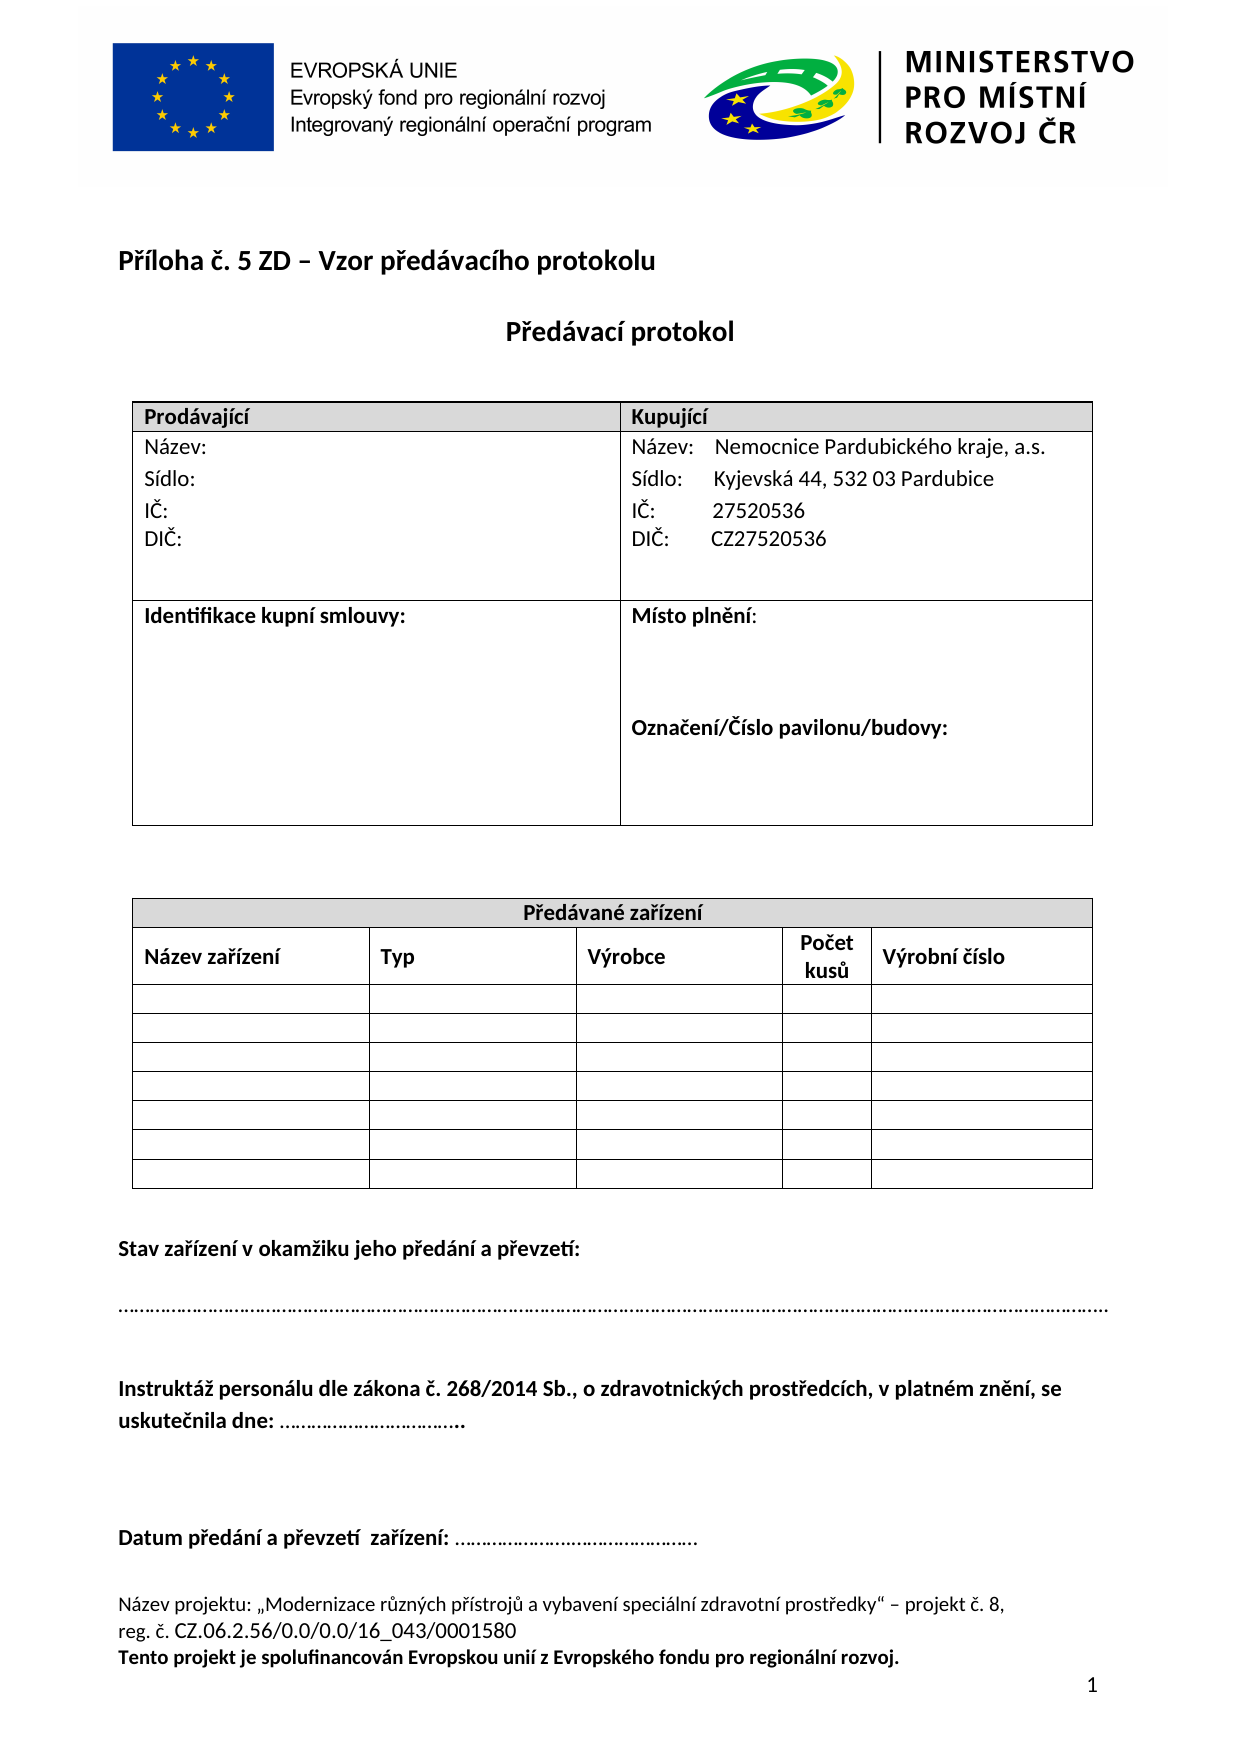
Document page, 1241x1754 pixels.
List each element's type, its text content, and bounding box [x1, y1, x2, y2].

table_cell Počet kusů [783, 928, 871, 984]
table_cell [370, 985, 576, 1013]
table_cell [133, 1160, 369, 1187]
table_cell [783, 1043, 871, 1071]
table_cell [370, 1101, 576, 1129]
table_cell [783, 1072, 871, 1100]
subtitle Příloha č. 5 ZD – Vzor předávacího protokolu [118, 242, 1122, 278]
table_cell [872, 1043, 1092, 1071]
table_cell [783, 1130, 871, 1158]
table_cell [783, 985, 871, 1013]
table_cell [133, 985, 369, 1013]
table_cell [370, 1014, 576, 1042]
table_cell [577, 1043, 782, 1071]
table_cell [872, 1072, 1092, 1100]
table_cell [577, 1160, 782, 1187]
table_cell [872, 1160, 1092, 1187]
table_cell [133, 1130, 369, 1158]
table_cell [783, 1014, 871, 1042]
table_cell [370, 1160, 576, 1187]
table_cell [577, 1072, 782, 1100]
table_cell [577, 1014, 782, 1042]
table_cell [370, 1043, 576, 1071]
text Instruktáž personálu dle zákona č. 268/2014 Sb., o zdravotnických prostředcích, v platném znění, se uskutečnila dne: …………………………….. [118, 1374, 1122, 1435]
table_cell Název: Sídlo: IČ: DIČ: [133, 432, 620, 600]
table_cell [133, 1072, 369, 1100]
table_cell Místo plnění: Označení/Číslo pavilonu/budovy: [621, 601, 1092, 825]
table_cell [370, 1072, 576, 1100]
table_cell [577, 1130, 782, 1158]
table_cell [370, 1130, 576, 1158]
table_cell Výrobce [577, 928, 782, 984]
table_cell [577, 985, 782, 1013]
table_cell Typ [370, 928, 576, 984]
table_cell [872, 1014, 1092, 1042]
table_cell [133, 1043, 369, 1071]
table_cell [872, 985, 1092, 1013]
table_cell [133, 1101, 369, 1129]
table_cell [133, 1014, 369, 1042]
table_cell Název: Nemocnice Pardubického kraje, a.s. Sídlo: Kyjevská 44, 532 03 Pardubice IČ: 27520536 DIČ: CZ27520536 [621, 432, 1092, 600]
table_header Prodávající [133, 403, 620, 431]
text Datum předání a převzetí zařízení: ………………….…………………… [118, 1523, 1122, 1551]
table_cell Název zařízení [133, 928, 369, 984]
subtitle Předávací protokol [118, 313, 1122, 349]
picture [77, 6, 1169, 187]
table_cell [872, 1101, 1092, 1129]
table_cell [872, 1130, 1092, 1158]
table_cell Výrobní číslo [872, 928, 1092, 984]
table_cell [577, 1101, 782, 1129]
table_cell Identifikace kupní smlouvy: [133, 601, 620, 825]
text …………………………………………………………………………………………………………………………………………………………………….. [118, 1290, 1122, 1318]
table_cell [783, 1160, 871, 1187]
text Stav zařízení v okamžiku jeho předání a převzetí: [118, 1234, 1122, 1262]
table_header Předávané zařízení [133, 899, 1092, 927]
table_header Kupující [621, 403, 1092, 431]
table_cell [783, 1101, 871, 1129]
